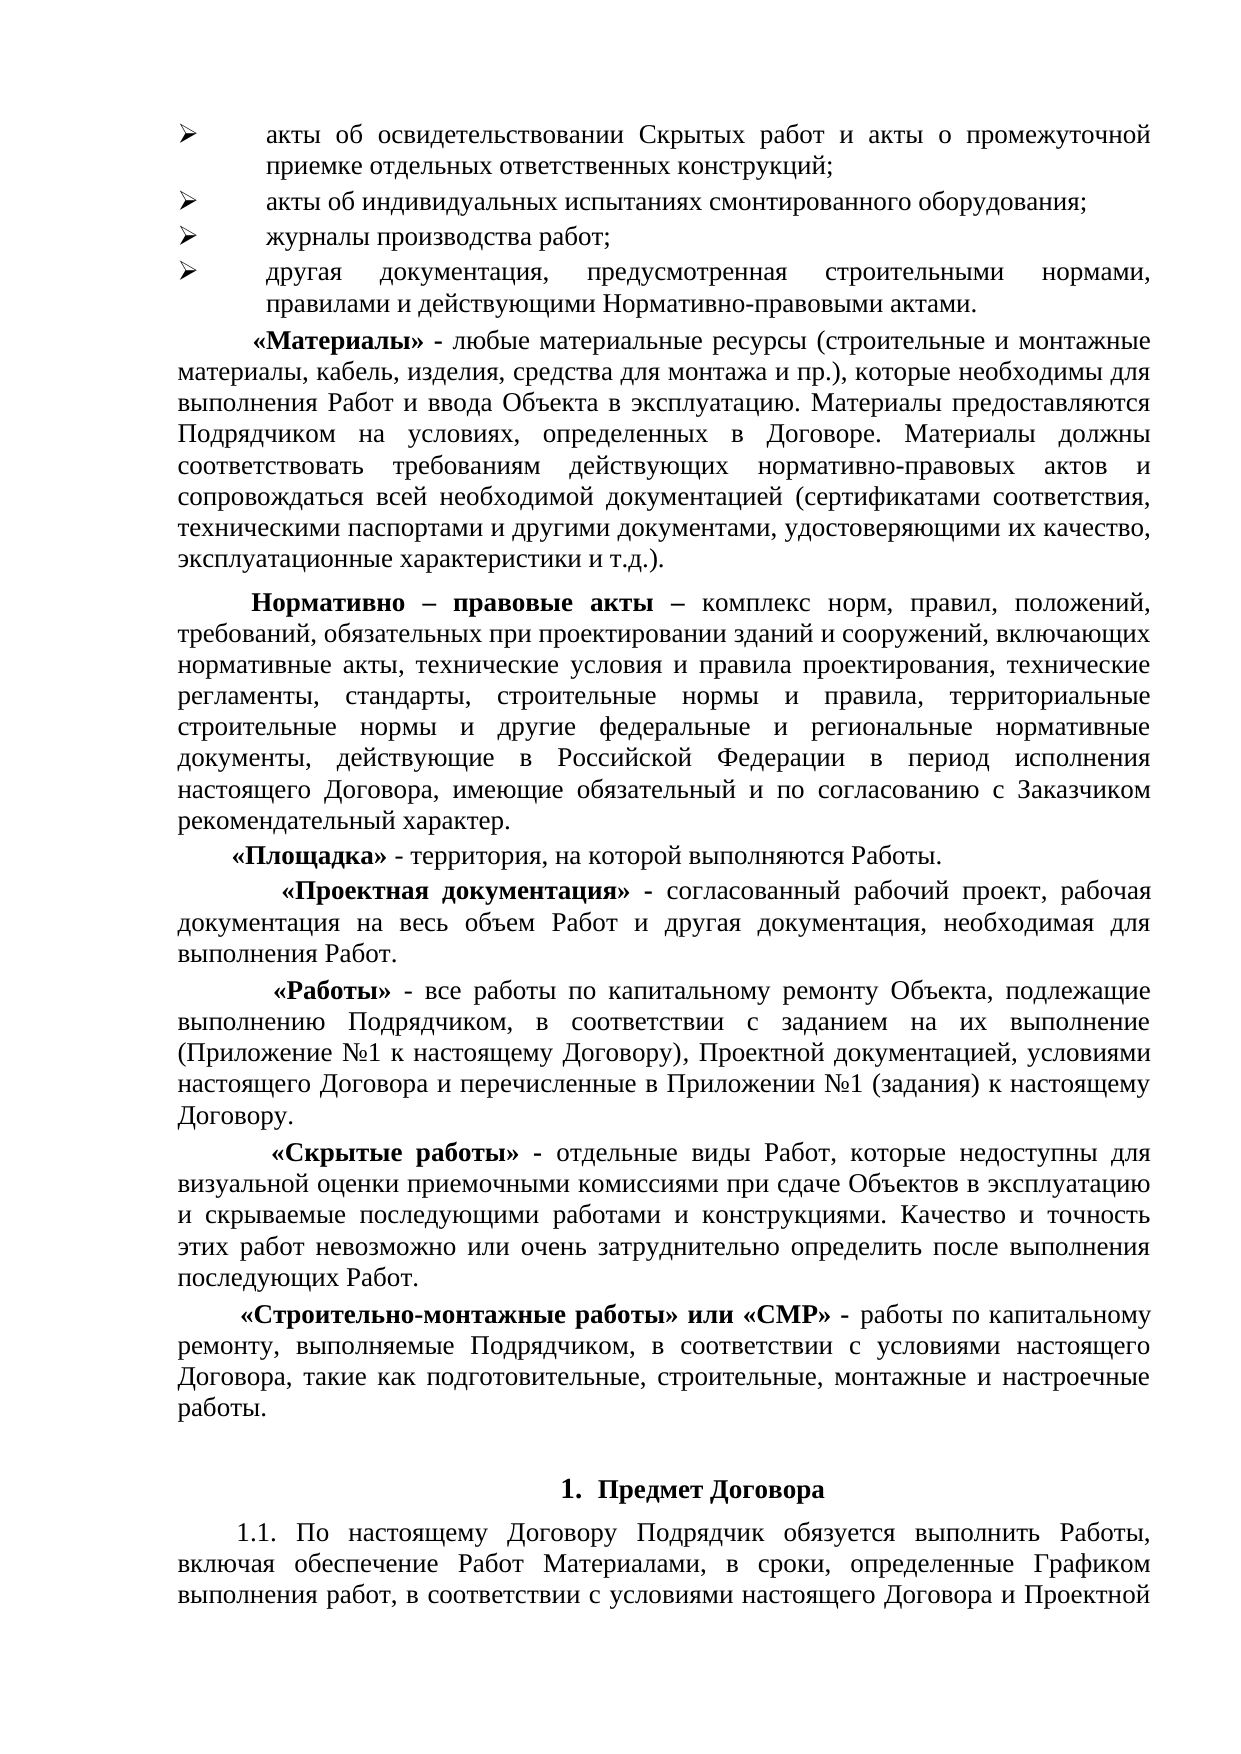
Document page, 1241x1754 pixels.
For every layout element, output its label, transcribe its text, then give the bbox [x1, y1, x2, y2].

text «Площадка» - территория, на которой выполняются Работы. [177, 839, 1152, 870]
text «Работы» - все работы по капитальному ремонту Объекта, подлежащие выполнению Подрядчиком, в соответствии с заданием на их выполнение (Приложение №1 к настоящему Договору), Проектной документацией, условиями настоящего Договора и перечисленные в Приложении №1 (задания) к настоящему Договору. [177, 974, 1152, 1130]
list журналы производства работ; [177, 220, 1152, 251]
text Нормативно – правовые акты – комплекс норм, правил, положений, требований, обязательных при проектировании зданий и сооружений, включающих нормативные акты, технические условия и правила проектирования, технические регламенты, стандарты, строительные нормы и правила, территориальные строительные нормы и другие федеральные и региональные нормативные документы, действующие в Российской Федерации в период исполнения настоящего Договора, имеющие обязательный и по согласованию с Заказчиком рекомендательный характер. [177, 586, 1152, 835]
text «Строительно-монтажные работы» или «СМР» - работы по капитальному ремонту, выполняемые Подрядчиком, в соответствии с условиями настоящего Договора, такие как подготовительные, строительные, монтажные и настроечные работы. [177, 1298, 1152, 1423]
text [177, 1516, 1152, 1609]
text «Проектная документация» - согласованный рабочий проект, рабочая документация на весь объем Работ и другая документация, необходимая для выполнения Работ. [177, 874, 1152, 968]
list Предмет Договора [233, 1471, 1152, 1505]
list другая документация, предусмотренная строительными нормами, правилами и действующими Нормативно-правовыми актами. [177, 256, 1152, 318]
text «Скрытые работы» - отдельные виды Работ, которые недоступны для визуальной оценки приемочными комиссиями при сдаче Объектов в эксплуатацию и скрываемые последующими работами и конструкциями. Качество и точность этих работ невозможно или очень затруднительно определить после выполнения последующих Работ. [177, 1136, 1152, 1292]
list акты об освидетельствовании Скрытых работ и акты о промежуточной приемке отдельных ответственных конструкций; [177, 118, 1152, 181]
list акты об индивидуальных испытаниях смонтированного оборудования; [177, 185, 1152, 216]
text «Материалы» - любые материальные ресурсы (строительные и монтажные материалы, кабель, изделия, средства для монтажа и пр.), которые необходимы для выполнения Работ и ввода Объекта в эксплуатацию. Материалы предоставляются Подрядчиком на условиях, определенных в Договоре. Материалы должны соответствовать требованиям действующих нормативно-правовых актов и сопровождаться всей необходимой документацией (сертификатами соответствия, техническими паспортами и другими документами, удостоверяющими их качество, эксплуатационные характеристики и т.д.). [177, 324, 1152, 573]
